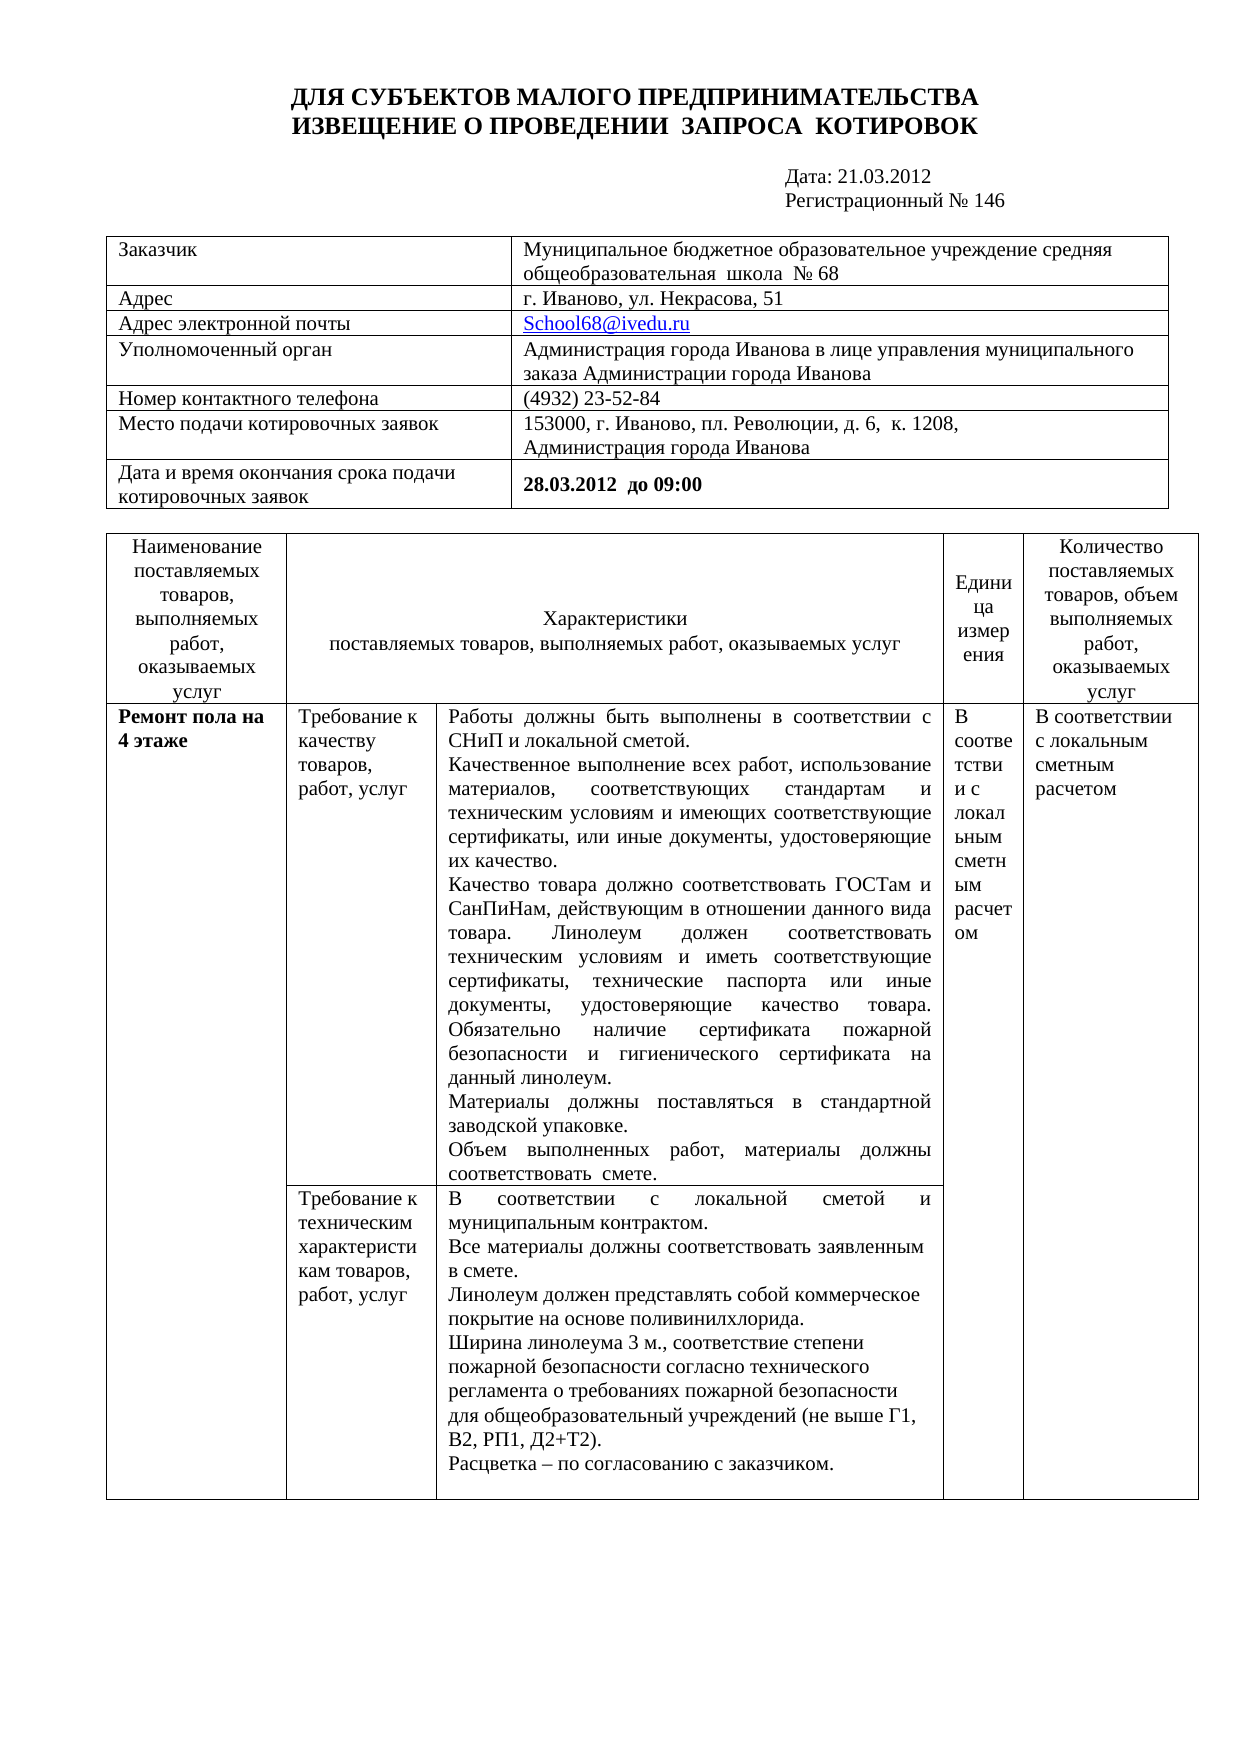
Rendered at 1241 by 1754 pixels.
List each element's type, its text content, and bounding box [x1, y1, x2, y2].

table_cell Администрация города Иванова в лице управления муниципального заказа Администрации города Иванова [512, 336, 1168, 384]
table_cell Уполномоченный орган [107, 336, 511, 384]
table_cell Работы должны быть выполнены в соответствии с СНиП и локальной сметой. Качественное выполнение всех работ, использование материалов, соответствующих стандартам и техническим условиям и имеющих соответствующие сертификаты, или иные документы, удостоверяющие их качество. Качество товара должно соответствовать ГОСТам и СанПиНам, действующим в отношении данного вида товара. Линолеум должен соответствовать техническим условиям и иметь соответствующие сертификаты, технические паспорта или иные документы, удостоверяющие качество товара. Обязательно наличие сертификата пожарной безопасности и гигиенического сертификата на данный линолеум. Материалы должны поставляться в стандартной заводской упаковке. Объем выполненных работ, материалы должны соответствовать смете. [437, 704, 943, 1185]
table_cell (4932) 23-52-84 [512, 386, 1168, 410]
table_cell Требование к техническим характеристикам товаров, работ, услуг [287, 1186, 436, 1499]
table_header Наименование поставляемых товаров, выполняемых работ, оказываемых услуг [107, 534, 286, 703]
table_cell 28.03.2012 до 09:00 [512, 460, 1168, 508]
table_cell Дата и время окончания срока подачи котировочных заявок [107, 460, 511, 508]
table_cell Ремонт пола на 4 этаже [107, 704, 286, 1499]
text ДЛЯ СУБЪЕКТОВ МАЛОГО ПРЕДПРИНИМАТЕЛЬСТВА [118, 82, 1152, 111]
table_cell Адрес [107, 286, 511, 310]
table_header Количество поставляемых товаров, объем выполняемых работ, оказываемых услуг [1024, 534, 1198, 703]
table_cell В соответствии с локальным сметным расчетом [944, 704, 1023, 1499]
table_cell г. Иваново, ул. Некрасова, 51 [512, 286, 1168, 310]
table_header Заказчик [107, 237, 511, 285]
table_header Муниципальное бюджетное образовательное учреждение средняя общеобразовательная школа № 68 [512, 237, 1168, 285]
table_cell В соответствии с локальным сметным расчетом [1024, 704, 1198, 1499]
text Дата: 21.03.2012 [493, 164, 1152, 188]
table_cell . Иваново, пл. Революции, д. 6, к. 1208, Администрация города Иванова [512, 411, 1168, 459]
table_header Характеристики поставляемых товаров, выполняемых работ, оказываемых услуг [287, 534, 943, 703]
table_cell Место подачи котировочных заявок [107, 411, 511, 459]
table_cell School68@ivedu.ru [512, 311, 1168, 335]
table_cell Номер контактного телефона [107, 386, 511, 410]
table_cell Адрес электронной почты [107, 311, 511, 335]
table_header Единица измерения [944, 534, 1023, 703]
text Регистрационный № 146 [493, 188, 1152, 212]
table_cell Требование к качеству товаров, работ, услуг [287, 704, 436, 1185]
text Извещение о проведении запроса котировок [118, 111, 1152, 140]
table_cell В соответствии с локальной сметой и муниципальным контрактом. Все материалы должны соответствовать заявленным в смете. Линолеум должен представлять собой коммерческое покрытие на основе поливинилхлорида. Ширина линолеума ., соответствие степени пожарной безопасности согласно технического регламента о требованиях пожарной безопасности для общеобразовательный учреждений (не выше Г1, В2, РП1, Д2+Т2). Расцветка – по согласованию с заказчиком. [437, 1186, 943, 1499]
